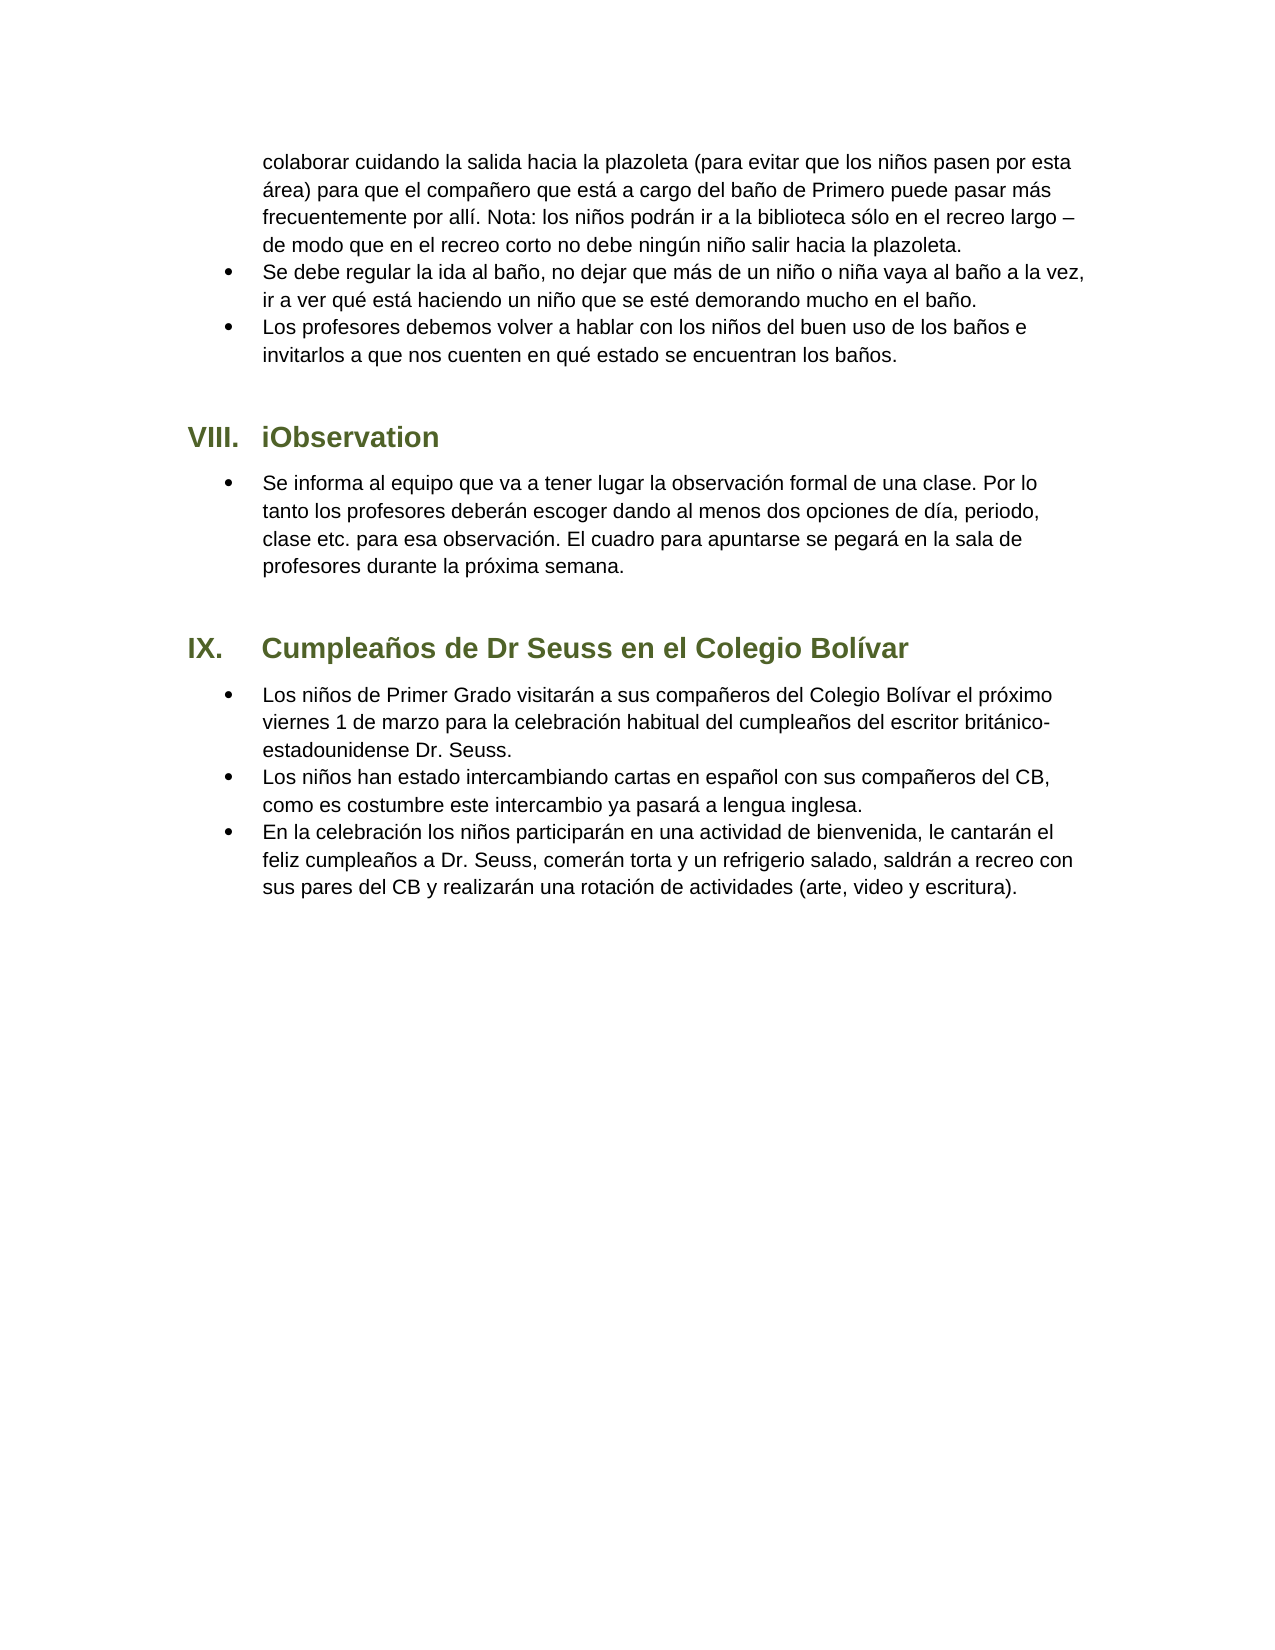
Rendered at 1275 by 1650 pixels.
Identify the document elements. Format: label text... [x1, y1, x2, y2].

list Se debe regular la ida al baño, no dejar que más de un niño o niña vaya al baño a la vez, ir a ver qué está haciendo un niño que se esté demorando mucho en el baño. [225, 260, 1087, 312]
list En la celebración los niños participarán en una actividad de bienvenida, le cantarán el feliz cumpleaños a Dr. Seuss, comerán torta y un refrigerio salado, saldrán a recreo con sus pares del CB y realizarán una rotación de actividades (arte, video y escritura). [225, 820, 1087, 899]
list Los profesores debemos volver a hablar con los niños del buen uso de los baños e invitarlos a que nos cuenten en qué estado se encuentran los baños. [225, 315, 1087, 367]
list Los niños de Primer Grado visitarán a sus compañeros del Colegio Bolívar el próximo viernes 1 de marzo para la celebración habitual del cumpleaños del escritor británico-estadounidense Dr. Seuss. [225, 682, 1087, 761]
list Se informa al equipo que va a tener lugar la observación formal de una clase. Por lo tanto los profesores deberán escoger dando al menos dos opciones de día, periodo, clase etc. para esa observación. El cuadro para apuntarse se pegará en la sala de profesores durante la próxima semana. [225, 471, 1087, 578]
subtitle Cumpleaños de Dr Seuss en el Colegio Bolívar [187, 631, 1087, 665]
list Los niños han estado intercambiando cartas en español con sus compañeros del CB, como es costumbre este intercambio ya pasará a lengua inglesa. [225, 765, 1087, 817]
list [225, 150, 1087, 256]
subtitle iObservation [187, 420, 1087, 454]
